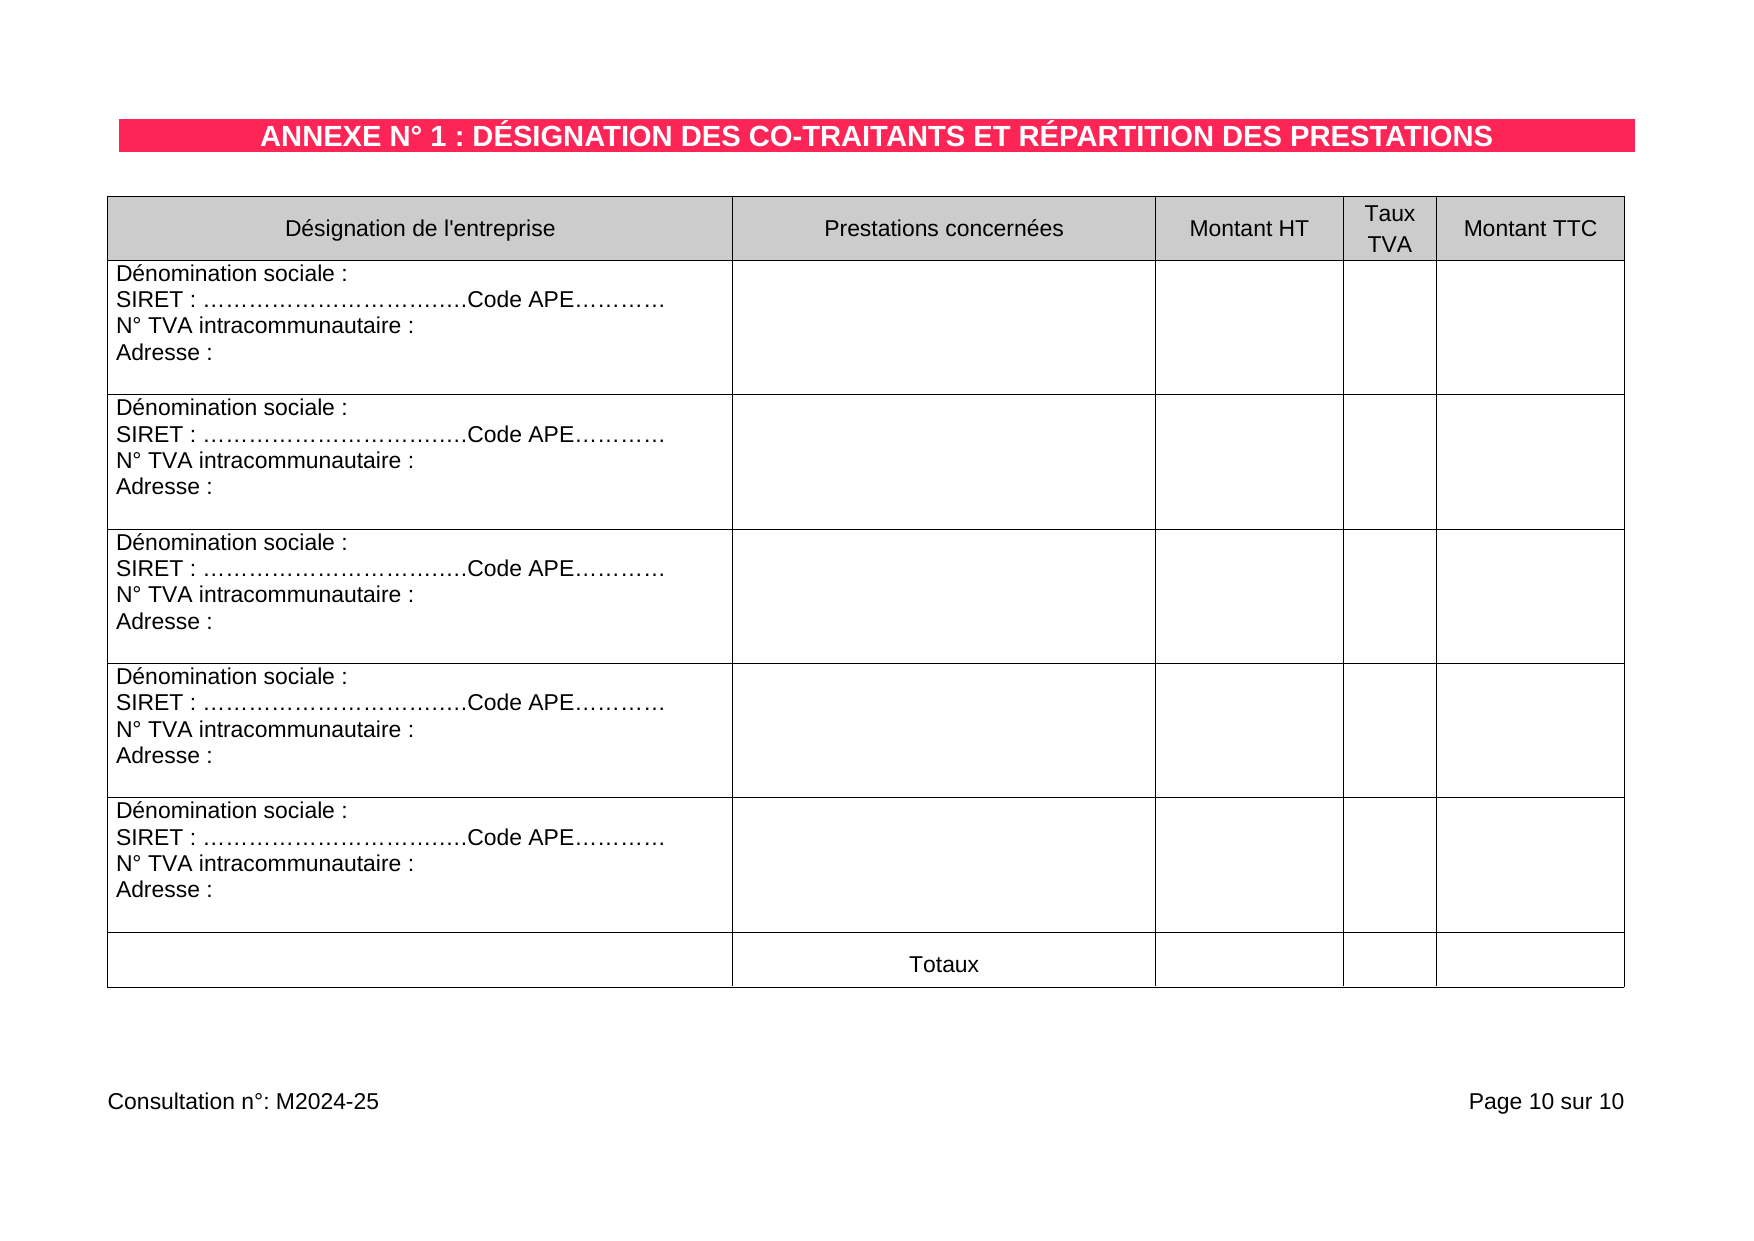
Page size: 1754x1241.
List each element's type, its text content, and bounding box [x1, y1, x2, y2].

table_cell [1344, 933, 1436, 986]
table_cell [1437, 261, 1624, 394]
table_cell [1437, 798, 1624, 932]
table_header Montant TTC [1437, 197, 1624, 260]
table_cell [1344, 261, 1436, 394]
table_cell [1437, 933, 1624, 986]
table_cell [1156, 395, 1343, 528]
table_cell [733, 261, 1155, 394]
table_cell Dénomination sociale : SIRET : ………………………….….Code APE………… N° TVA intracommunautaire : Adresse : [108, 664, 732, 797]
table_cell [1156, 530, 1343, 663]
table_cell [1437, 395, 1624, 528]
table_cell [733, 395, 1155, 528]
table_cell Dénomination sociale : SIRET : ………………………….….Code APE………… N° TVA intracommunautaire : Adresse : [108, 395, 732, 528]
table_cell Dénomination sociale : SIRET : ………………………….….Code APE………… N° TVA intracommunautaire : Adresse : [108, 261, 732, 394]
table_cell [1344, 798, 1436, 932]
table_cell [1156, 261, 1343, 394]
table_cell [1156, 664, 1343, 797]
subtitle ANNEXE N° 1 : DÉSIGNATION DES CO-TRAITANTS ET RÉPARTITION DES PRESTATIONS [119, 119, 1635, 152]
table_cell Dénomination sociale : SIRET : ………………………….….Code APE………… N° TVA intracommunautaire : Adresse : [108, 798, 732, 932]
table_cell [1437, 530, 1624, 663]
table_header Prestations concernées [733, 197, 1155, 260]
table_cell [1344, 530, 1436, 663]
table_header Désignation de l'entreprise [108, 197, 732, 260]
table_cell [1344, 664, 1436, 797]
table_cell [1344, 395, 1436, 528]
table_cell [108, 933, 732, 986]
table_cell [1156, 798, 1343, 932]
table_cell [1437, 664, 1624, 797]
table_cell [733, 798, 1155, 932]
table_cell Dénomination sociale : SIRET : ………………………….….Code APE………… N° TVA intracommunautaire : Adresse : [108, 530, 732, 663]
table_cell Totaux [733, 933, 1155, 986]
table_cell [733, 530, 1155, 663]
table_header Taux TVA [1344, 197, 1436, 260]
table_header Montant HT [1156, 197, 1343, 260]
table_cell [1156, 933, 1343, 986]
table_cell [733, 664, 1155, 797]
